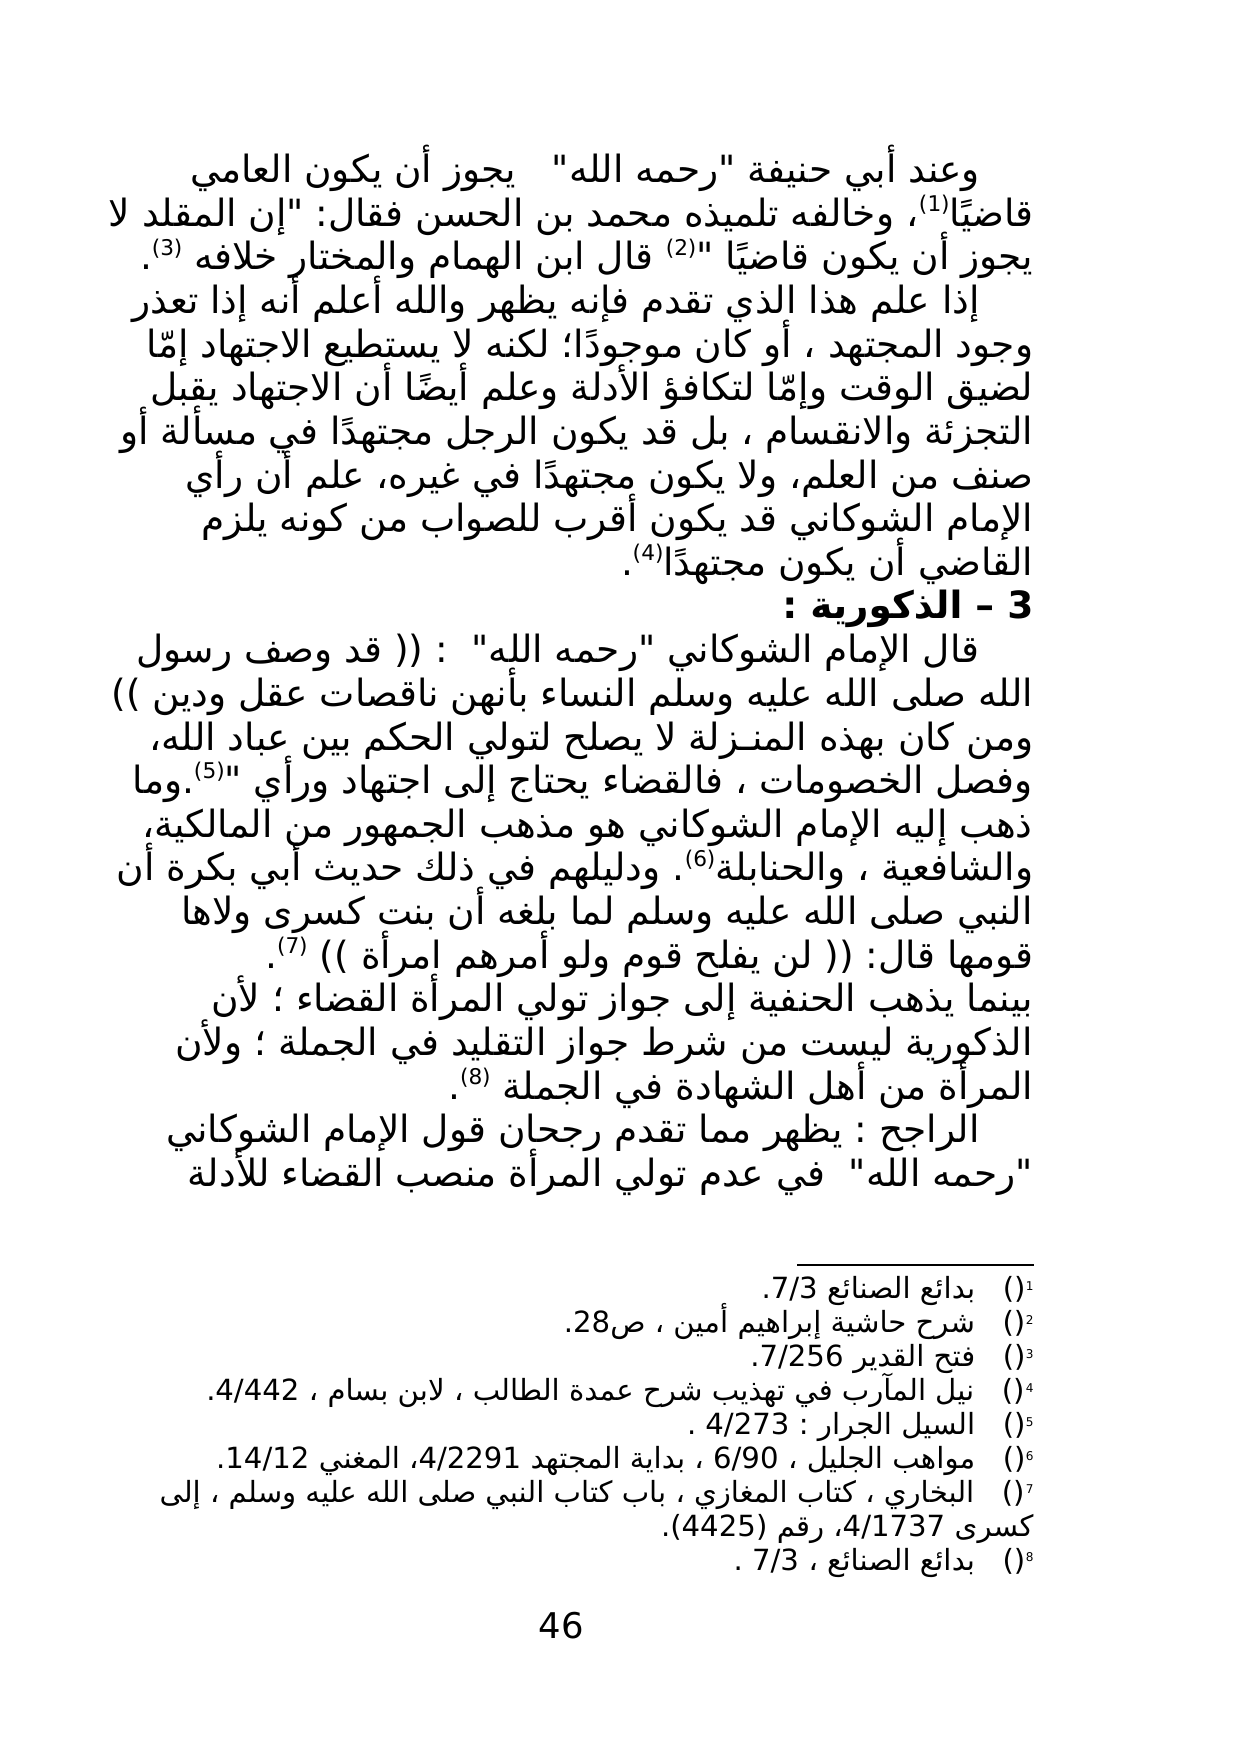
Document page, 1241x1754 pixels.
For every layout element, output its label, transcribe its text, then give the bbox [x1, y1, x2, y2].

text بينما يذهب الحنفية إلى جواز تولي المرأة القضاء ؛ لأن الذكورية ليست من شرط جواز التقليد في الجملة ؛ ولأن المرأة من أهل الشهادة في الجملة (). [89, 977, 1033, 1108]
text 3 – الذكورية : [89, 584, 1033, 628]
text قال الإمام الشوكاني "رحمه الله" : (( قد وصف رسول الله صلى الله عليه وسلم النساء بأنهن ناقصات عقل ودين )) ومن كان بهذه المنـزلة لا يصلح لتولي الحكم بين عباد الله، وفصل الخصومات ، فالقضاء يحتاج إلى اجتهاد ورأي "().وما ذهب إليه الإمام الشوكاني هو مذهب الجمهور من المالكية، والشافعية ، والحنابلة(). ودليلهم في ذلك حديث أبي بكرة أن النبي صلى الله عليه وسلم لما بلغه أن بنت كسرى ولاها قومها قال: (( لن يفلح قوم ولو أمرهم امرأة )) (). [89, 628, 1033, 977]
text إذا علم هذا الذي تقدم فإنه يظهر والله أعلم أنه إذا تعذر وجود المجتهد ، أو كان موجودًا؛ لكنه لا يستطيع الاجتهاد إمّا لضيق الوقت وإمّا لتكافؤ الأدلة وعلم أيضًا أن الاجتهاد يقبل التجزئة والانقسام ، بل قد يكون الرجل مجتهدًا في مسألة أو صنف من العلم، ولا يكون مجتهدًا في غيره، علم أن رأي الإمام الشوكاني قد يكون أقرب للصواب من كونه يلزم القاضي أن يكون مجتهدًا(). [89, 279, 1033, 584]
text وعند أبي حنيفة "رحمه الله" يجوز أن يكون العامي قاضيًا()، وخالفه تلميذه محمد بن الحسن فقال: "إن المقلد لا يجوز أن يكون قاضيًا "() قال ابن الهمام والمختار خلافه (). [89, 148, 1033, 279]
text الراجح : يظهر مما تقدم رجحان قول الإمام الشوكاني "رحمه الله" في عدم تولي المرأة منصب القضاء للأدلة السابقة وهو قول الجمهور من المالكية، والشافعية ، والحنابلة().كما تقدم ، وضعف قول الحنفية وأدلتهم والله أعلم . [89, 1108, 1033, 1195]
